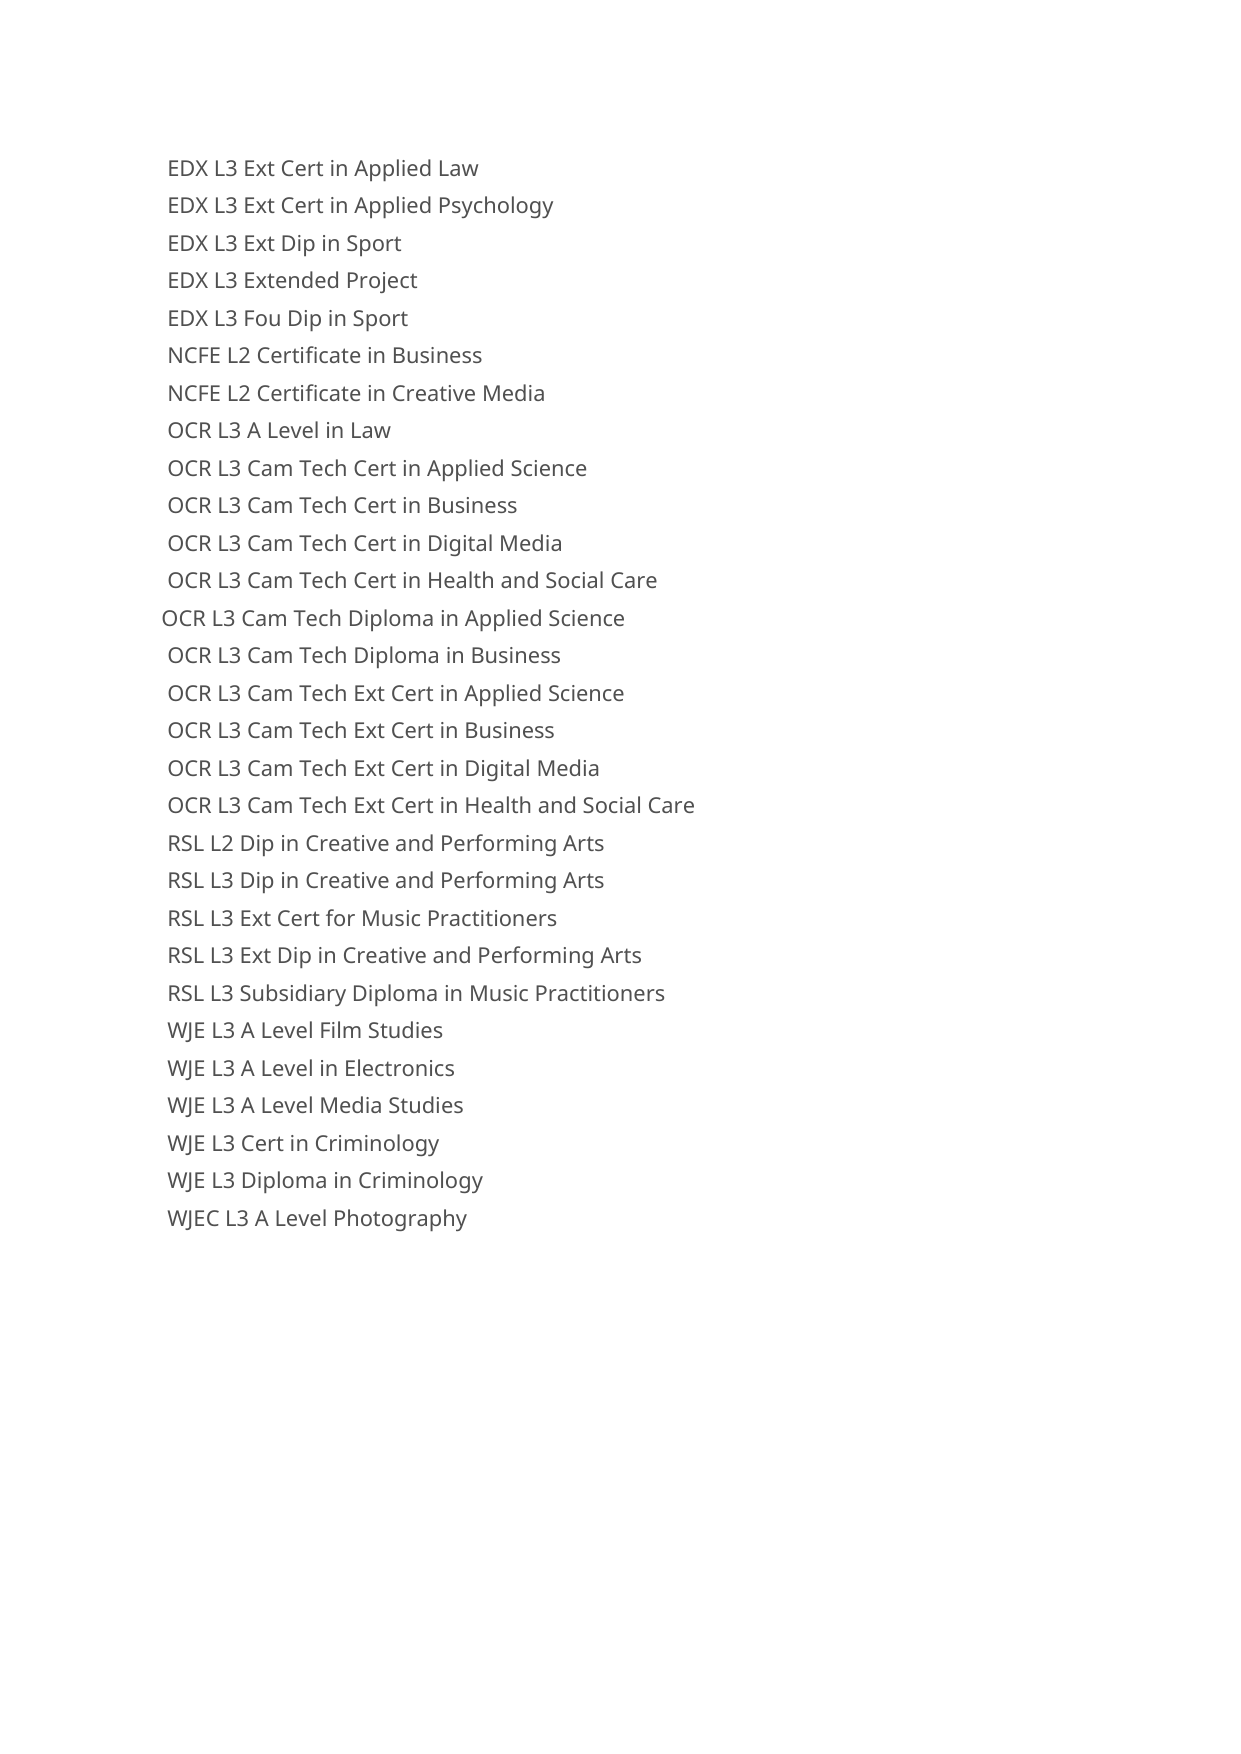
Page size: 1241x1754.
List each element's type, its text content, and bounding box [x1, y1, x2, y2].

text RSL L3 Ext Cert for Music Practitioners [150, 900, 1043, 933]
text OCR L3 Cam Tech Cert in Health and Social Care [150, 562, 1043, 595]
text EDX L3 Ext Cert in Applied Psychology [150, 187, 1043, 220]
text OCR L3 Cam Tech Ext Cert in Digital Media [150, 750, 1043, 783]
text OCR L3 Cam Tech Cert in Business [150, 487, 1043, 520]
text OCR L3 A Level in Law [150, 412, 1043, 445]
text WJE L3 A Level Media Studies [150, 1087, 1043, 1120]
text OCR L3 Cam Tech Ext Cert in Business [150, 712, 1043, 745]
text NCFE L2 Certificate in Business [150, 337, 1043, 370]
text NCFE L2 Certificate in Creative Media [150, 375, 1043, 408]
text EDX L3 Ext Cert in Applied Law [150, 150, 1043, 183]
text OCR L3 Cam Tech Cert in Applied Science [150, 450, 1043, 483]
text OCR L3 Cam Tech Ext Cert in Health and Social Care [150, 787, 1043, 820]
text OCR L3 Cam Tech Ext Cert in Applied Science [150, 675, 1043, 708]
text WJE L3 Diploma in Criminology [150, 1162, 1043, 1195]
text RSL L3 Ext Dip in Creative and Performing Arts [150, 937, 1043, 970]
text WJE L3 A Level Film Studies [150, 1012, 1043, 1045]
text OCR L3 Cam Tech Diploma in Applied Science [150, 600, 1043, 633]
text WJE L3 Cert in Criminology [150, 1125, 1043, 1158]
text EDX L3 Extended Project [150, 262, 1043, 295]
text OCR L3 Cam Tech Diploma in Business [150, 637, 1043, 670]
text RSL L3 Subsidiary Diploma in Music Practitioners [150, 975, 1043, 1008]
text RSL L3 Dip in Creative and Performing Arts [150, 862, 1043, 895]
text OCR L3 Cam Tech Cert in Digital Media [150, 525, 1043, 558]
text WJE L3 A Level in Electronics [150, 1050, 1043, 1083]
text RSL L2 Dip in Creative and Performing Arts [150, 825, 1043, 858]
text EDX L3 Fou Dip in Sport [150, 300, 1043, 333]
text WJEC L3 A Level Photography [150, 1200, 1043, 1233]
text EDX L3 Ext Dip in Sport [150, 225, 1043, 258]
